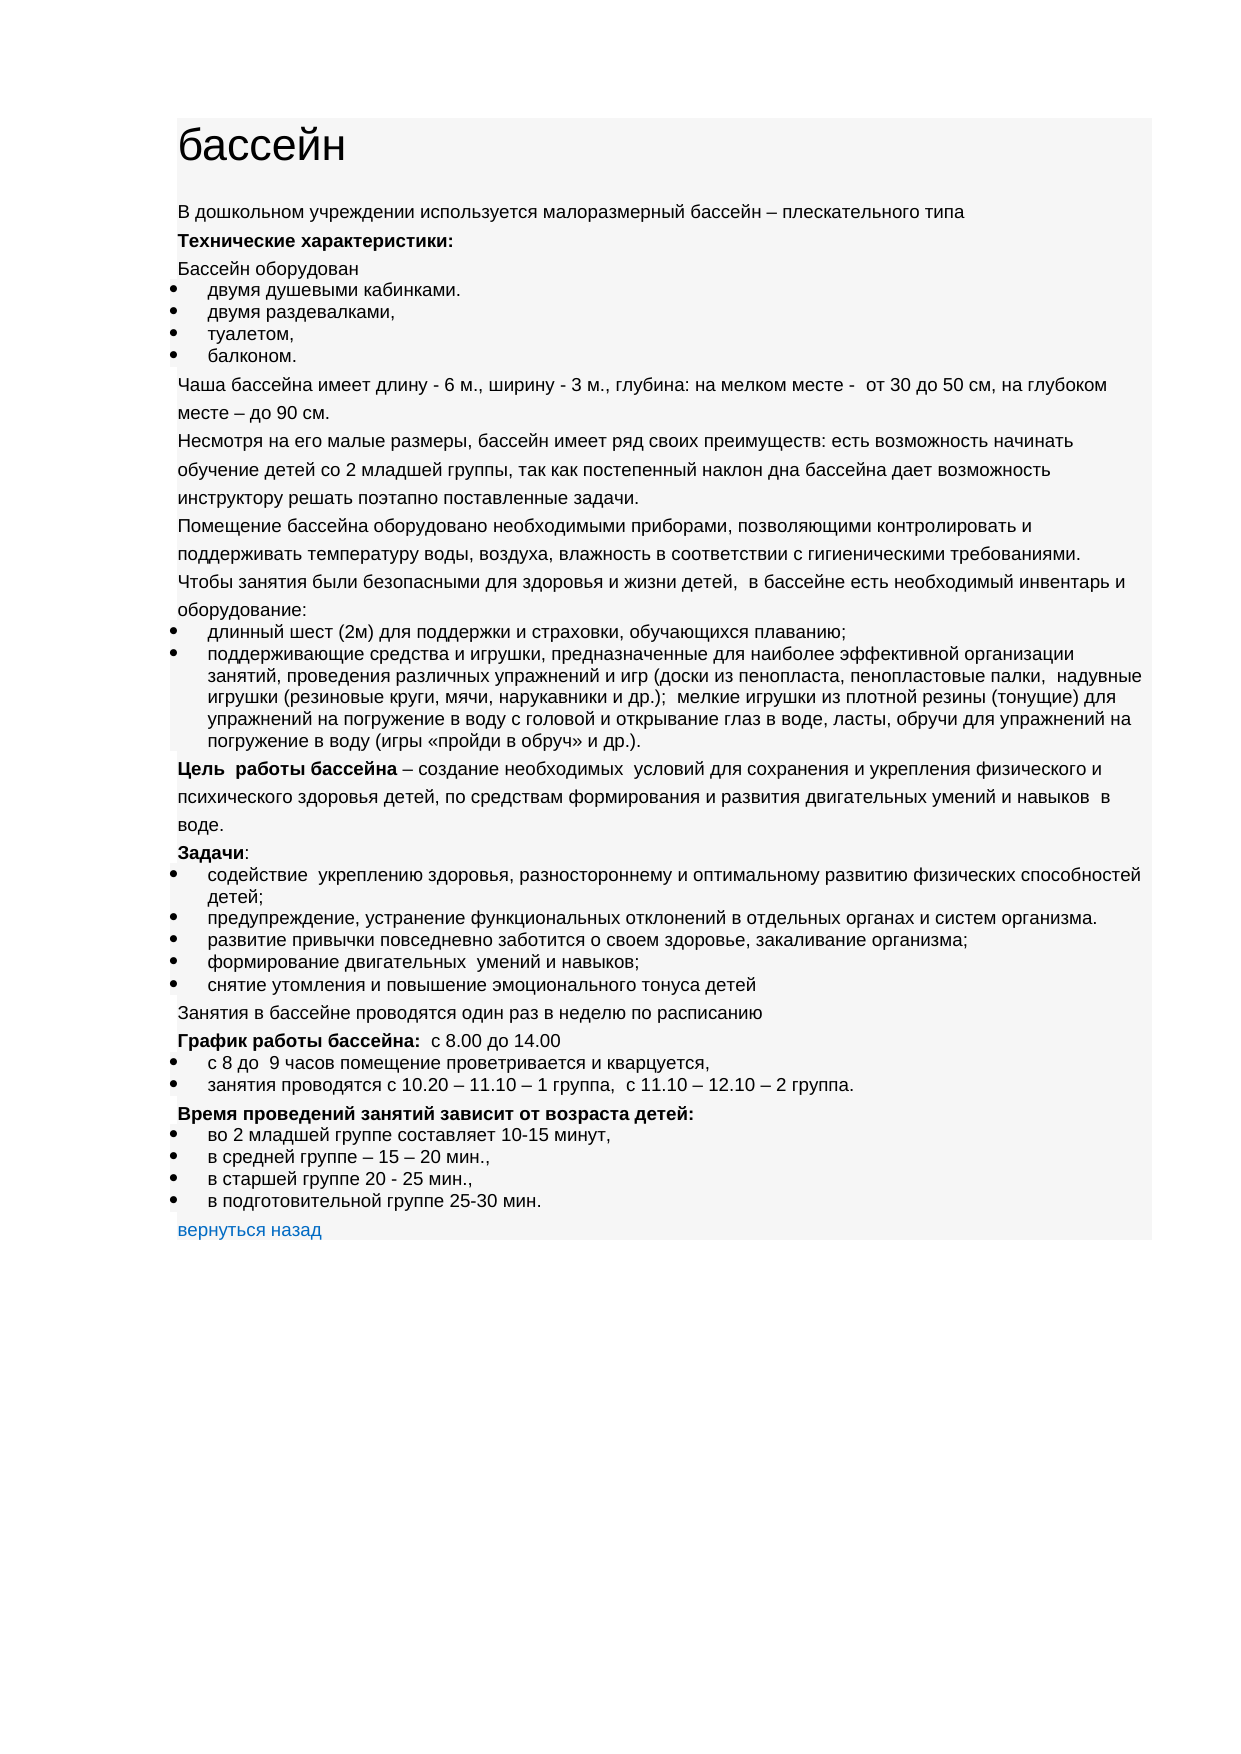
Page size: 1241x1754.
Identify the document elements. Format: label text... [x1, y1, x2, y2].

list поддерживающие средства и игрушки, предназначенные для наиболее эффективной организации занятий, проведения различных упражнений и игр (доски из пенопласта, пенопластовые палки, надувные игрушки (резиновые круги, мячи, нарукавники и др.); мелкие игрушки из плотной резины (тонущие) для упражнений на погружение в воду с головой и открывание глаз в воде, ласты, обручи для упражнений на погружение в воду (игры «пройди в обруч» и др.). [170, 643, 1152, 751]
list балконом. [170, 345, 1152, 367]
list снятие утомления и повышение эмоционального тонуса детей [170, 973, 1152, 995]
list двумя раздевалками, [170, 301, 1152, 323]
text Задачи: [177, 835, 1152, 863]
text Чтобы занятия были безопасными для здоровья и жизни детей, в бассейне есть необходимый инвентарь и оборудование: [177, 564, 1152, 621]
text В дошкольном учреждении используется малоразмерный бассейн – плескательного типа [177, 195, 1152, 223]
text Технические характеристики: [177, 223, 1152, 251]
list в старшей группе 20 - 25 мин., [170, 1168, 1152, 1190]
list развитие привычки повседневно заботится о своем здоровье, закаливание организма; [170, 929, 1152, 951]
list предупреждение, устранение функциональных отклонений в отдельных органах и систем организма. [170, 907, 1152, 929]
text Помещение бассейна оборудовано необходимыми приборами, позволяющими контролировать и поддерживать температуру воды, воздуха, влажность в соответствии с гигиеническими требованиями. [177, 508, 1152, 564]
list содействие укреплению здоровья, разностороннему и оптимальному развитию физических способностей детей; [170, 863, 1152, 907]
list двумя душевыми кабинками. [170, 279, 1152, 301]
text Несмотря на его малые размеры, бассейн имеет ряд своих преимуществ: есть возможность начинать обучение детей со 2 младшей группы, так как постепенный наклон дна бассейна дает возможность инструктору решать поэтапно поставленные задачи. [177, 424, 1152, 508]
text Чаша бассейна имеет длину - 6 м., ширину - 3 м., глубина: на мелком месте - от 30 до 50 см, на глубоком месте – до 90 см. [177, 367, 1152, 424]
text Время проведений занятий зависит от возраста детей: [177, 1096, 1152, 1124]
list в подготовительной группе 25-30 мин. [170, 1190, 1152, 1212]
list с 8 до 9 часов помещение проветривается и кварцуется, [170, 1052, 1152, 1074]
text Бассейн оборудован [177, 251, 1152, 279]
list формирование двигательных умений и навыков; [170, 951, 1152, 973]
list занятия проводятся с 10.20 – 11.10 – 1 группа, с 11.10 – 12.10 – 2 группа. [170, 1074, 1152, 1096]
text вернуться назад [177, 1212, 1152, 1240]
text бассейн [177, 118, 1152, 170]
text График работы бассейна: с 8.00 до 14.00 [177, 1023, 1152, 1052]
text Цель работы бассейна – создание необходимых условий для сохранения и укрепления физического и психического здоровья детей, по средствам формирования и развития двигательных умений и навыков в воде. [177, 751, 1152, 835]
list во 2 младшей группе составляет 10-15 минут, [170, 1124, 1152, 1146]
list в средней группе – 15 – 20 мин., [170, 1146, 1152, 1168]
list туалетом, [170, 323, 1152, 345]
text Занятия в бассейне проводятся один раз в неделю по расписанию [177, 995, 1152, 1023]
list длинный шест (2м) для поддержки и страховки, обучающихся плаванию; [170, 621, 1152, 643]
